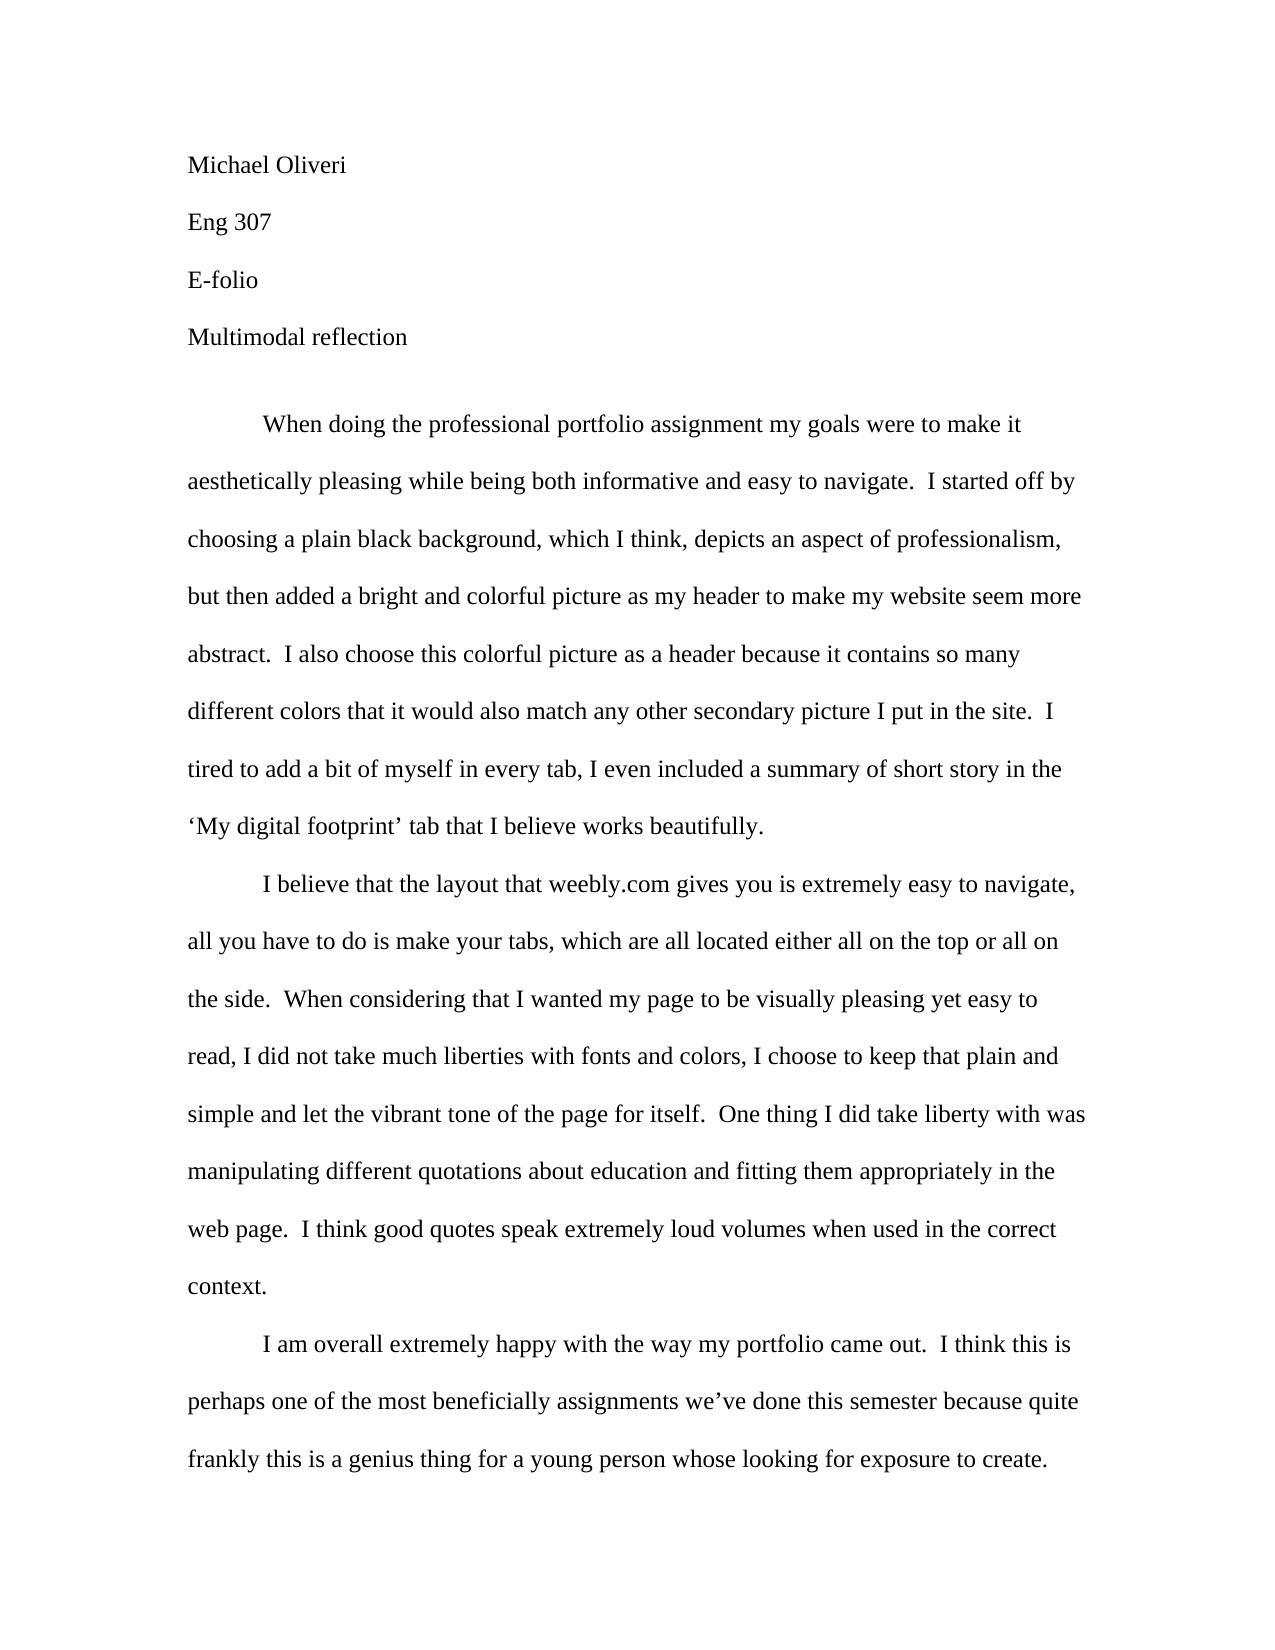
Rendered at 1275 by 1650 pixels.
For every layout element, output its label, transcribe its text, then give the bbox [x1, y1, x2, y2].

text When doing the professional portfolio assignment my goals were to make it aesthetically pleasing while being both informative and easy to navigate. I started off by choosing a plain black background, which I think, depicts an aspect of professionalism, but then added a bright and colorful picture as my header to make my website seem more abstract. I also choose this colorful picture as a header because it contains so many different colors that it would also match any other secondary picture I put in the site. I tired to add a bit of myself in every tab, I even included a summary of short story in the ‘My digital footprint’ tab that I believe works beautifully. [187, 409, 1087, 840]
text Eng 307 [187, 207, 1087, 236]
text I am overall extremely happy with the way my portfolio came out. I think this is perhaps one of the most beneficially assignments we’ve done this semester because quite frankly this is a genius thing for a young person whose looking for exposure to create. [187, 1329, 1087, 1472]
text I believe that the layout that weebly.com gives you is extremely easy to navigate, all you have to do is make your tabs, which are all located either all on the top or all on the side. When considering that I wanted my page to be visually pleasing yet easy to read, I did not take much liberties with fonts and colors, I choose to keep that plain and simple and let the vibrant tone of the page for itself. One thing I did take liberty with was manipulating different quotations about education and fitting them appropriately in the web page. I think good quotes speak extremely loud volumes when used in the correct context. [187, 869, 1087, 1300]
text E-folio [187, 265, 1087, 294]
text Michael Oliveri [187, 150, 1087, 179]
text Multimodal reflection [187, 322, 1087, 351]
